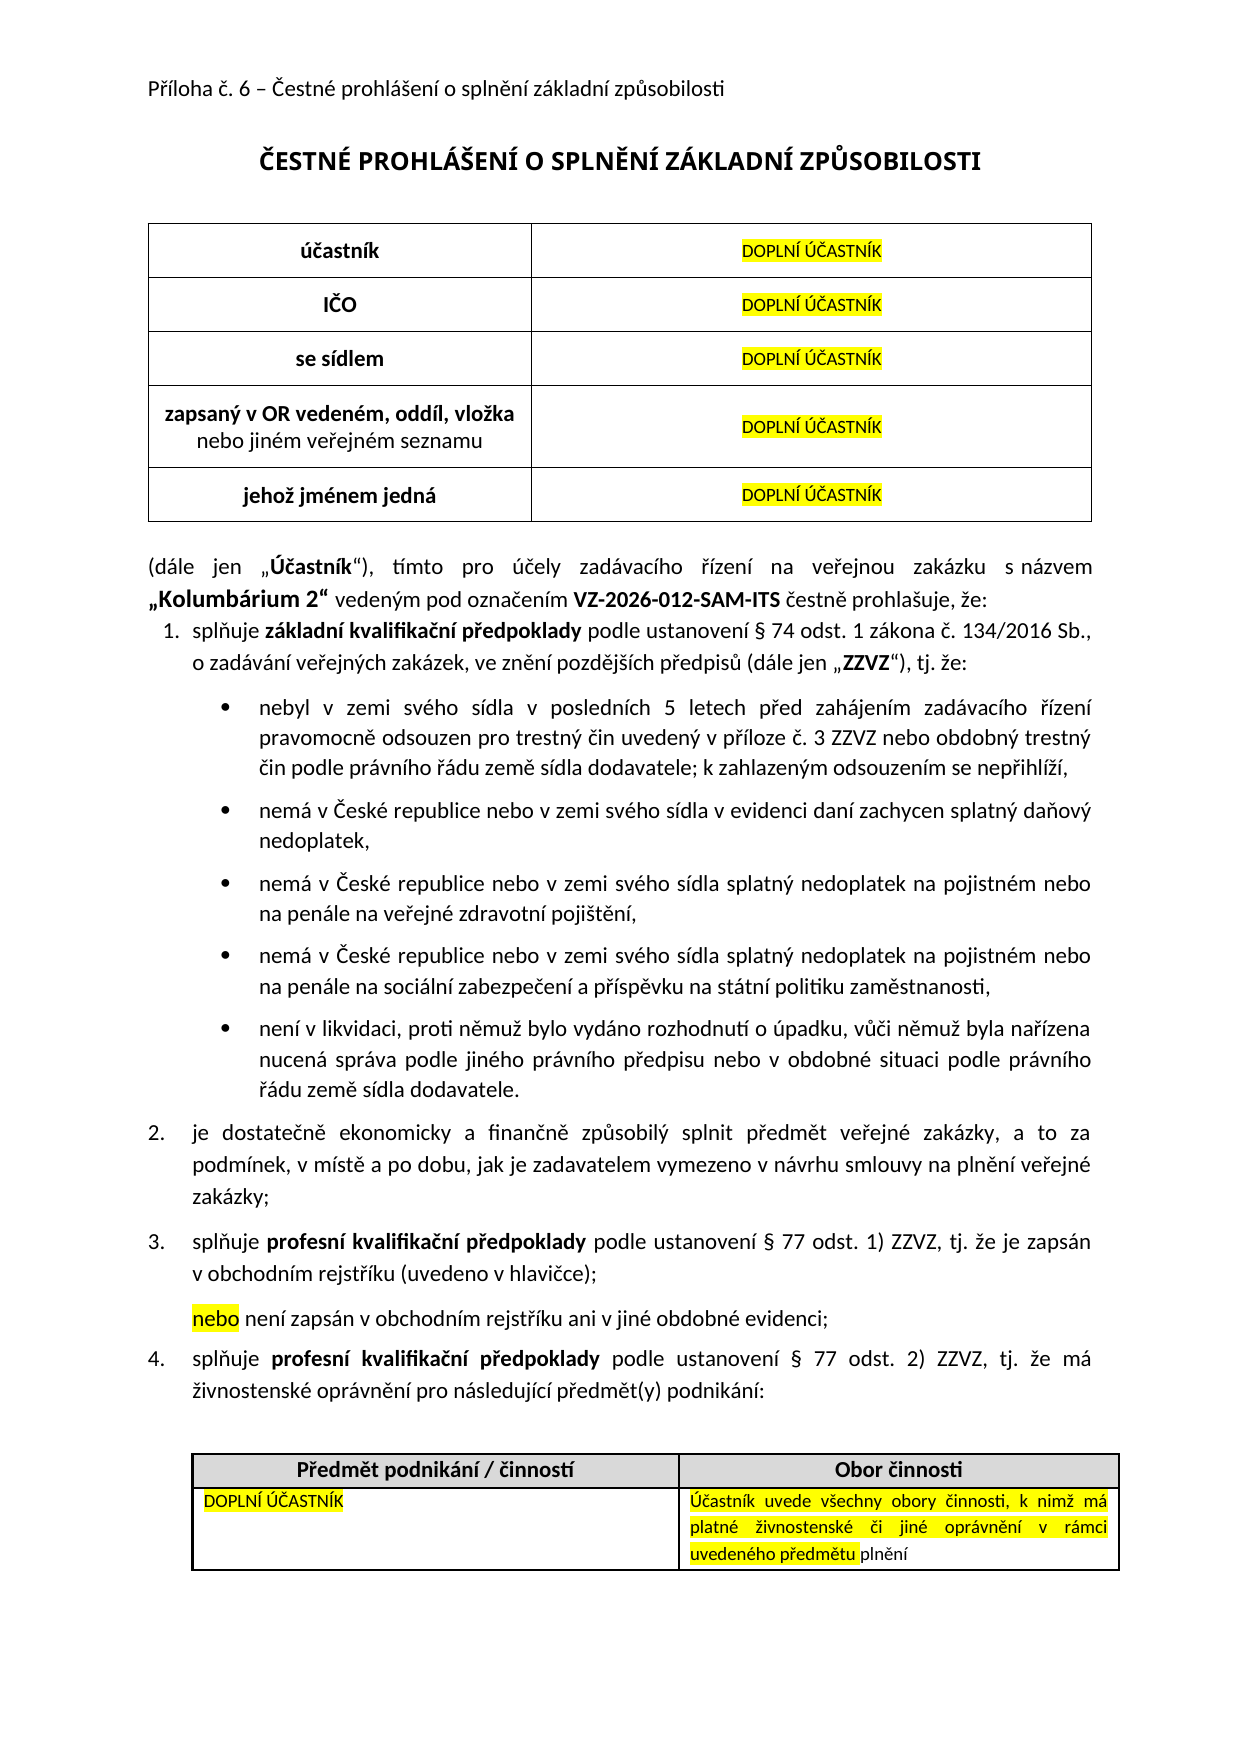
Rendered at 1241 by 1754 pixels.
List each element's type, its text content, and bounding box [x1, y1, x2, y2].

text (dále jen „Účastník“), tímto pro účely zadávacího řízení na veřejnou zakázku s názvem „Kolumbárium 2“ vedeným pod označením VZ-2026-012-SAM-ITS čestně prohlašuje, že: [148, 552, 1093, 613]
table_cell zapsaný v OR vedeném, oddíl, vložka nebo jiném veřejném seznamu [149, 386, 531, 467]
table_cell DOPLNÍ ÚČASTNÍK [194, 1489, 678, 1569]
table_cell DOPLNÍ ÚČASTNÍK [532, 332, 1091, 385]
table_cell se sídlem [149, 332, 531, 385]
table_cell DOPLNÍ ÚČASTNÍK [532, 386, 1091, 467]
list splňuje profesní kvalifikační předpoklady podle ustanovení § 77 odst. 1) ZZVZ, tj. že je zapsán v obchodním rejstříku (uvedeno v hlavičce); [148, 1227, 1093, 1287]
list nemá v České republice nebo v zemi svého sídla splatný nedoplatek na pojistném nebo na penále na sociální zabezpečení a příspěvku na státní politiku zaměstnanosti, [221, 942, 1093, 1000]
table_cell Účastník uvede všechny obory činnosti, k nimž má platné živnostenské či jiné oprávnění v rámci uvedeného předmětu plnění [680, 1489, 1118, 1569]
list je dostatečně ekonomicky a finančně způsobilý splnit předmět veřejné zakázky, a to za podmínek, v místě a po dobu, jak je zadavatelem vymezeno v návrhu smlouvy na plnění veřejné zakázky; [148, 1118, 1093, 1210]
list nemá v České republice nebo v zemi svého sídla v evidenci daní zachycen splatný daňový nedoplatek, [221, 796, 1093, 854]
list splňuje základní kvalifikační předpoklady podle ustanovení § 74 odst. 1 zákona č. 134/2016 Sb., o zadávání veřejných zakázek, ve znění pozdějších předpisů (dále jen „ZZVZ“), tj. že: [162, 616, 1093, 676]
text ČESTNÉ PROHLÁŠENÍ O SPLNĚNÍ ZÁKLADNÍ ZPŮSOBILOSTI [148, 143, 1093, 177]
table_header Předmět podnikání / činností [194, 1455, 678, 1487]
table_cell IČO [149, 278, 531, 331]
text nebo není zapsán v obchodním rejstříku ani v jiné obdobné evidenci; [239, 1304, 1093, 1332]
list nebyl v zemi svého sídla v posledních 5 letech před zahájením zadávacího řízení pravomocně odsouzen pro trestný čin uvedený v příloze č. 3 ZZVZ nebo obdobný trestný čin podle právního řádu země sídla dodavatele; k zahlazeným odsouzením se nepřihlíží, [221, 693, 1093, 781]
table_header Obor činnosti [680, 1455, 1118, 1487]
table_cell jehož jménem jedná [149, 468, 531, 521]
list splňuje profesní kvalifikační předpoklady podle ustanovení § 77 odst. 2) ZZVZ, tj. že má živnostenské oprávnění pro následující předmět(y) podnikání: [148, 1344, 1093, 1404]
table_header účastník [149, 224, 531, 277]
table_cell DOPLNÍ ÚČASTNÍK [532, 468, 1091, 521]
list není v likvidaci, proti němuž bylo vydáno rozhodnutí o úpadku, vůči němuž byla nařízena nucená správa podle jiného právního předpisu nebo v obdobné situaci podle právního řádu země sídla dodavatele. [221, 1014, 1093, 1103]
table_cell DOPLNÍ ÚČASTNÍK [532, 278, 1091, 331]
list nemá v České republice nebo v zemi svého sídla splatný nedoplatek na pojistném nebo na penále na veřejné zdravotní pojištění, [221, 869, 1093, 927]
table_header DOPLNÍ ÚČASTNÍK [532, 224, 1091, 277]
